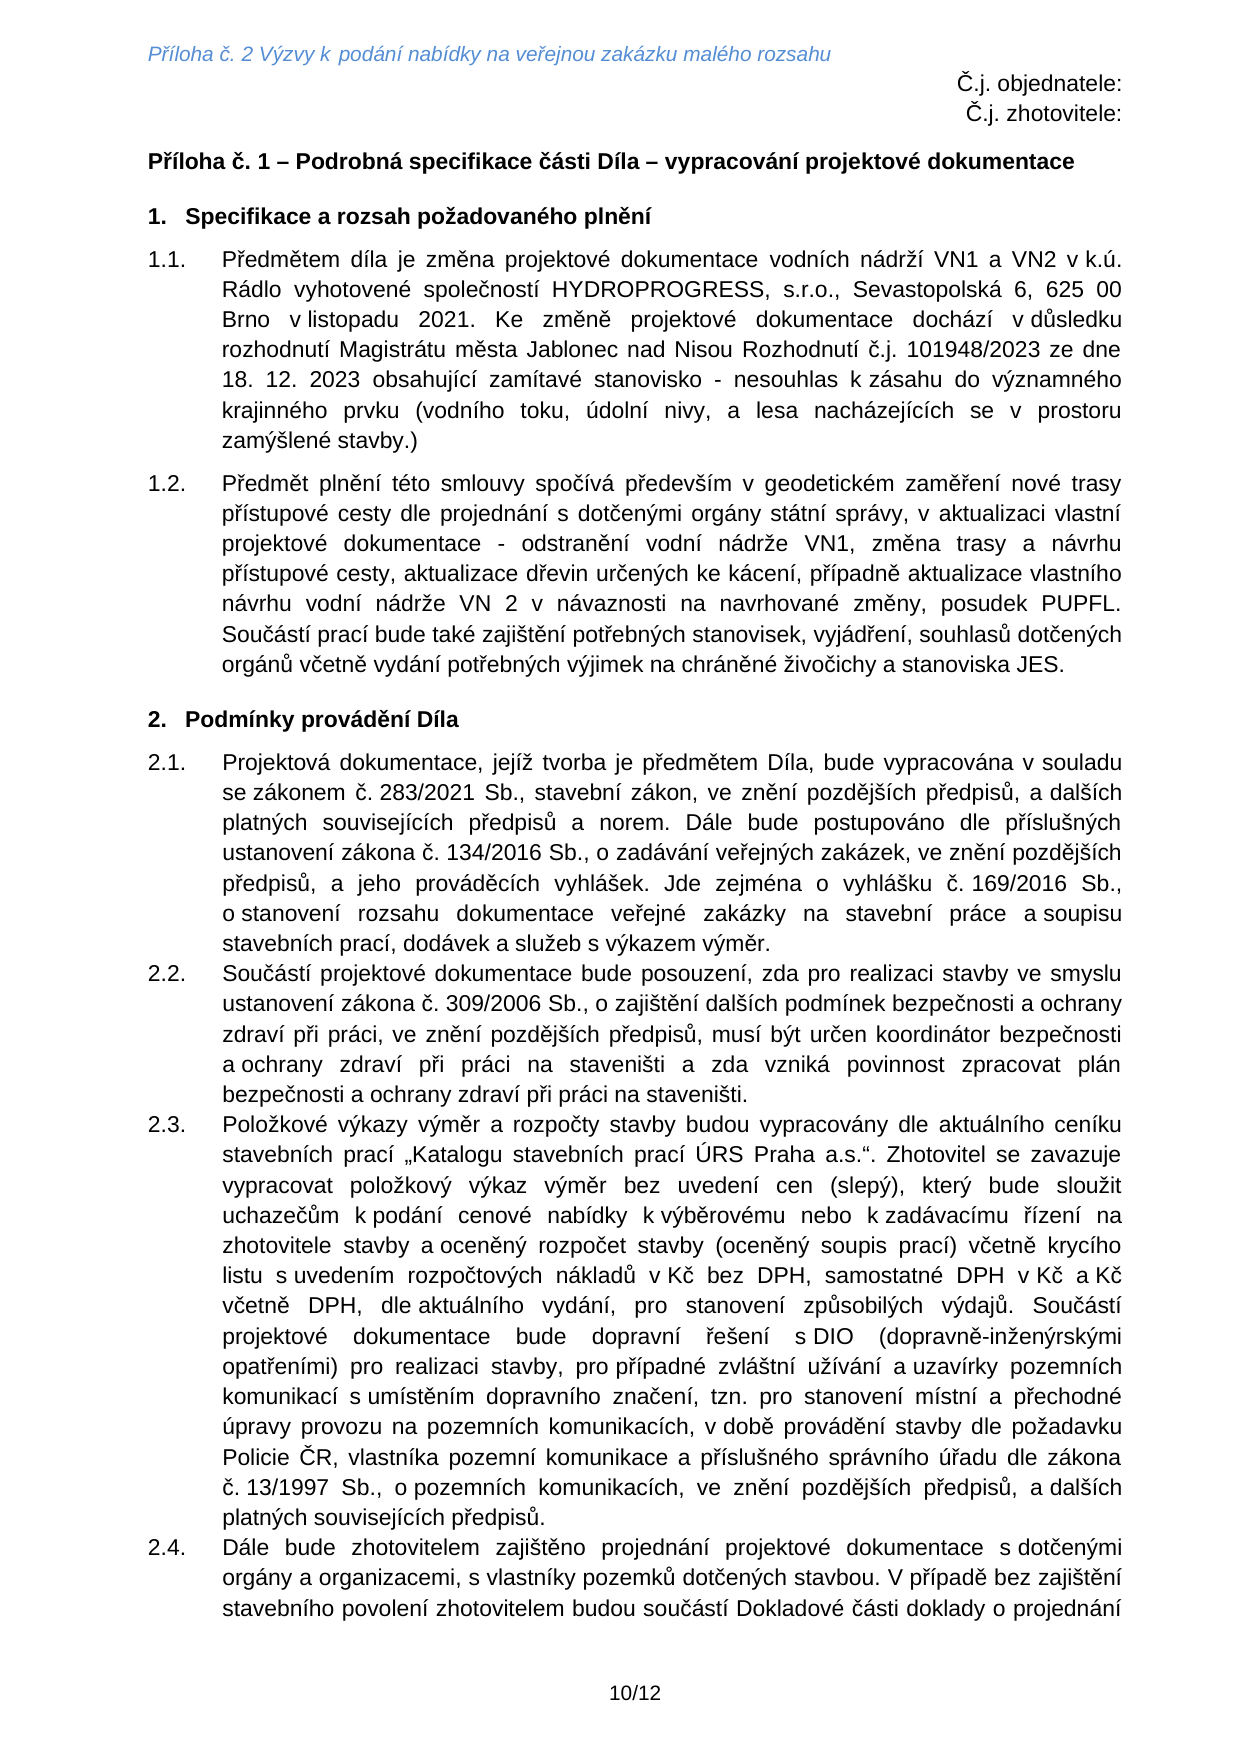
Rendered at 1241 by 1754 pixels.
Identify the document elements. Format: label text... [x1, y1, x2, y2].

list Položkové výkazy výměr a rozpočty stavby budou vypracovány dle aktuálního ceníku stavebních prací „Katalogu stavebních prací ÚRS Praha a.s.“. Zhotovitel se zavazuje vypracovat položkový výkaz výměr bez uvedení cen (slepý), který bude sloužit uchazečům k podání cenové nabídky k výběrovému nebo k zadávacímu řízení na zhotovitele stavby a oceněný rozpočet stavby (oceněný soupis prací) včetně krycího listu s uvedením rozpočtových nákladů v Kč bez DPH, samostatné DPH v Kč a Kč včetně DPH, dle aktuálního vydání, pro stanovení způsobilých výdajů. Součástí projektové dokumentace bude dopravní řešení s DIO (dopravně-inženýrskými opatřeními) pro realizaci stavby, pro případné zvláštní užívání a uzavírky pozemních komunikací s umístěním dopravního značení, tzn. pro stanovení místní a přechodné úpravy provozu na pozemních komunikacích, v době provádění stavby dle požadavku Policie ČR, vlastníka pozemní komunikace a příslušného správního úřadu dle zákona č. 13/1997 Sb., o pozemních komunikacích, ve znění pozdějších předpisů, a dalších platných souvisejících předpisů. [148, 1111, 1122, 1530]
list Součástí projektové dokumentace bude posouzení, zda pro realizaci stavby ve smyslu ustanovení zákona č. 309/2006 Sb., o zajištění dalších podmínek bezpečnosti a ochrany zdraví při práci, ve znění pozdějších předpisů, musí být určen koordinátor bezpečnosti a ochrany zdraví při práci na staveništi a zda vzniká povinnost zpracovat plán bezpečnosti a ochrany zdraví při práci na staveništi. [148, 960, 1122, 1107]
list Specifikace a rozsah požadovaného plnění [148, 203, 1122, 229]
list Projektová dokumentace, jejíž tvorba je předmětem Díla, bude vypracována v souladu se zákonem č. 283/2021 Sb., stavební zákon, ve znění pozdějších předpisů, a dalších platných souvisejících předpisů a norem. Dále bude postupováno dle příslušných ustanovení zákona č. 134/2016 Sb., o zadávání veřejných zakázek, ve znění pozdějších předpisů, a jeho prováděcích vyhlášek. Jde zejména o vyhlášku č. 169/2016 Sb., o stanovení rozsahu dokumentace veřejné zakázky na stavební práce a soupisu stavebních prací, dodávek a služeb s výkazem výměr. [148, 749, 1122, 956]
subtitle Příloha č. 1 – Podrobná specifikace části Díla – vypracování projektové dokumentace [148, 148, 1122, 174]
list Předmět plnění této smlouvy spočívá především v geodetickém zaměření nové trasy přístupové cesty dle projednání s dotčenými orgány státní správy, v aktualizaci vlastní projektové dokumentace - odstranění vodní nádrže VN1, změna trasy a návrhu přístupové cesty, aktualizace dřevin určených ke kácení, případně aktualizace vlastního návrhu vodní nádrže VN 2 v návaznosti na navrhované změny, posudek PUPFL. Součástí prací bude také zajištění potřebných stanovisek, vyjádření, souhlasů dotčených orgánů včetně vydání potřebných výjimek na chráněné živočichy a stanoviska JES. [148, 469, 1122, 677]
list Podmínky provádění Díla [148, 706, 1122, 732]
list Předmětem díla je změna projektové dokumentace vodních nádrží VN1 a VN2 v k.ú. Rádlo vyhotovené společností HYDROPROGRESS, s.r.o., Sevastopolská 6, 625 00 Brno v listopadu 2021. Ke změně projektové dokumentace dochází v důsledku rozhodnutí Magistrátu města Jablonec nad Nisou Rozhodnutí č.j. 101948/2023 ze dne 18. 12. 2023 obsahující zamítavé stanovisko - nesouhlas k zásahu do významného krajinného prvku (vodního toku, údolní nivy, a lesa nacházejících se v prostoru zamýšlené stavby.) [148, 246, 1122, 453]
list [148, 1534, 1122, 1621]
